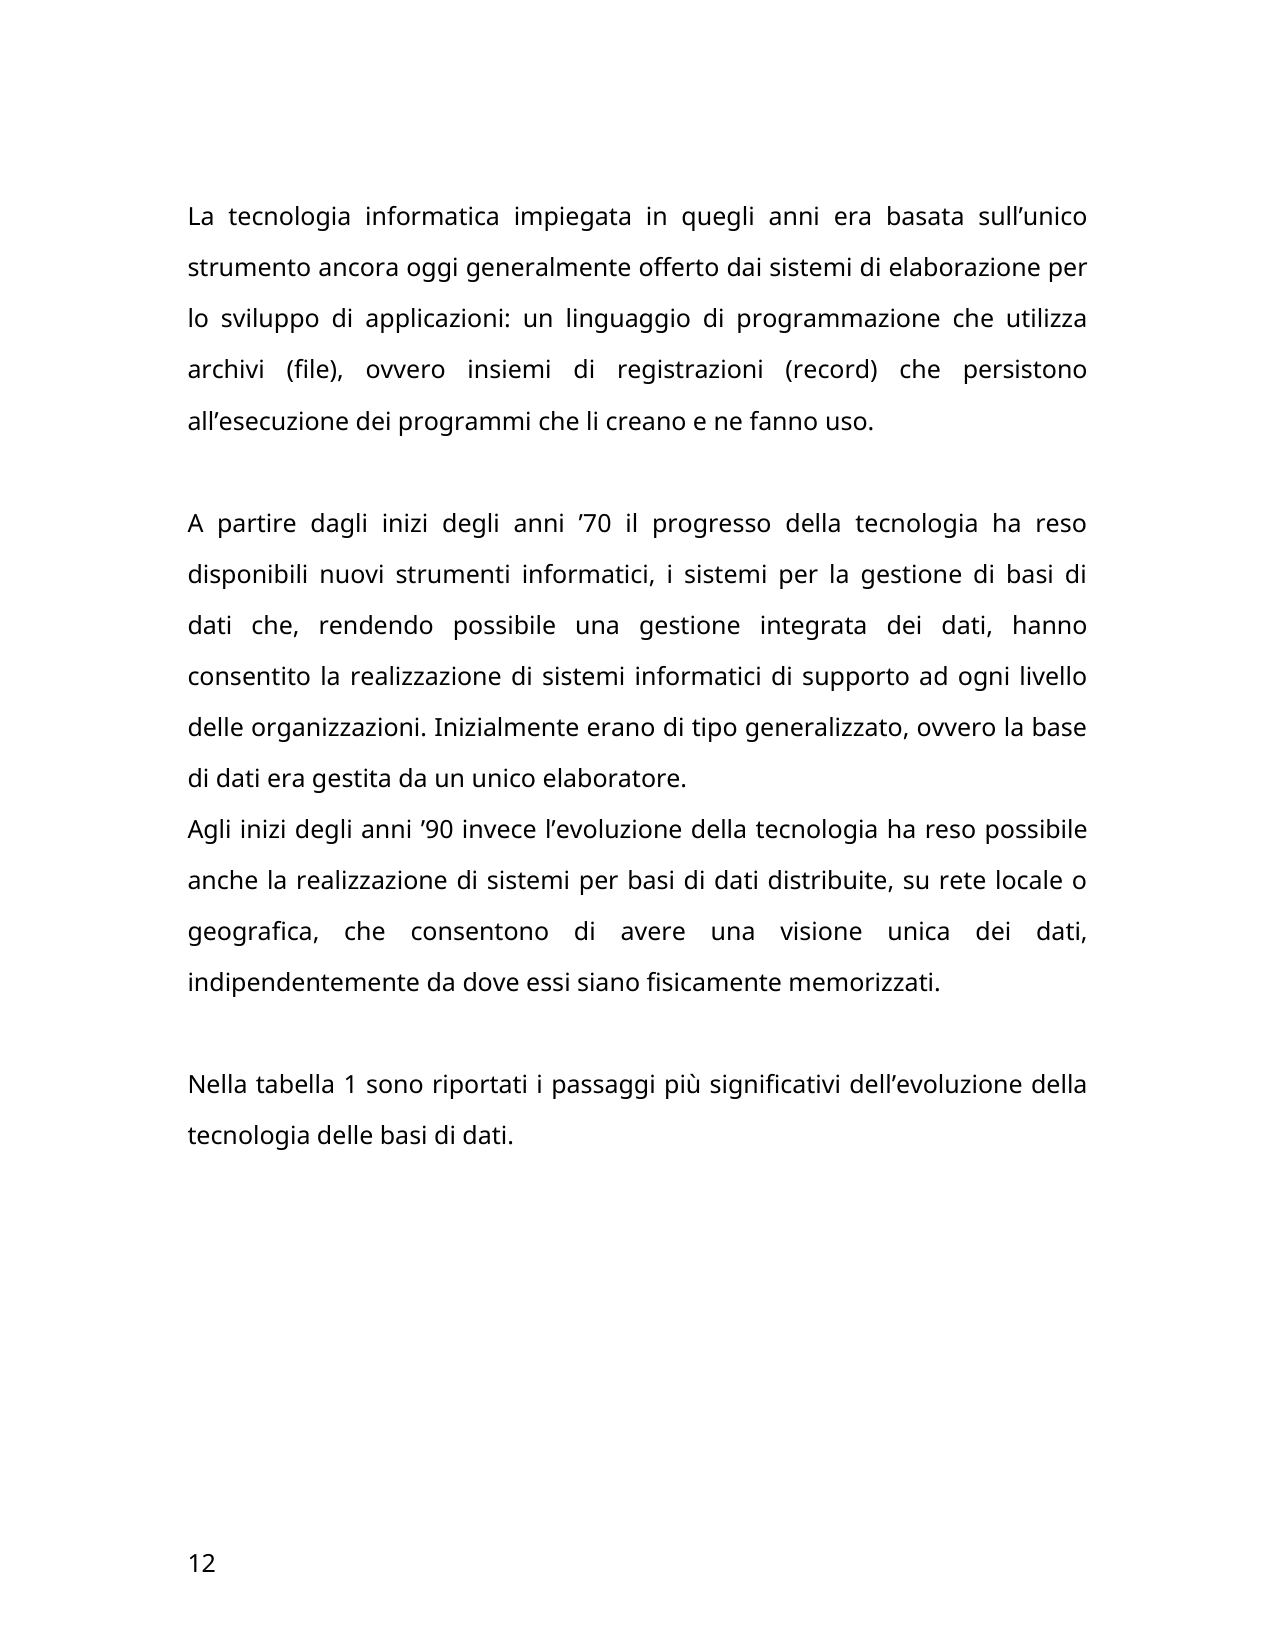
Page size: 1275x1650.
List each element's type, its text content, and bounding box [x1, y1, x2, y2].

text Nella tabella 1 sono riportati i passaggi più significativi dell’evoluzione della tecnologia delle basi di dati. [187, 1066, 1088, 1152]
text La tecnologia informatica impiegata in quegli anni era basata sull’unico strumento ancora oggi generalmente offerto dai sistemi di elaborazione per lo sviluppo di applicazioni: un linguaggio di programmazione che utilizza archivi (file), ovvero insiemi di registrazioni (record) che persistono all’esecuzione dei programmi che li creano e ne fanno uso. [187, 199, 1088, 437]
text A partire dagli inizi degli anni ’70 il progresso della tecnologia ha reso disponibili nuovi strumenti informatici, i sistemi per la gestione di basi di dati che, rendendo possibile una gestione integrata dei dati, hanno consentito la realizzazione di sistemi informatici di supporto ad ogni livello delle organizzazioni. Inizialmente erano di tipo generalizzato, ovvero la base di dati era gestita da un unico elaboratore. [187, 505, 1088, 794]
text Agli inizi degli anni ’90 invece l’evoluzione della tecnologia ha reso possibile anche la realizzazione di sistemi per basi di dati distribuite, su rete locale o geografica, che consentono di avere una visione unica dei dati, indipendentemente da dove essi siano fisicamente memorizzati. [187, 811, 1088, 999]
